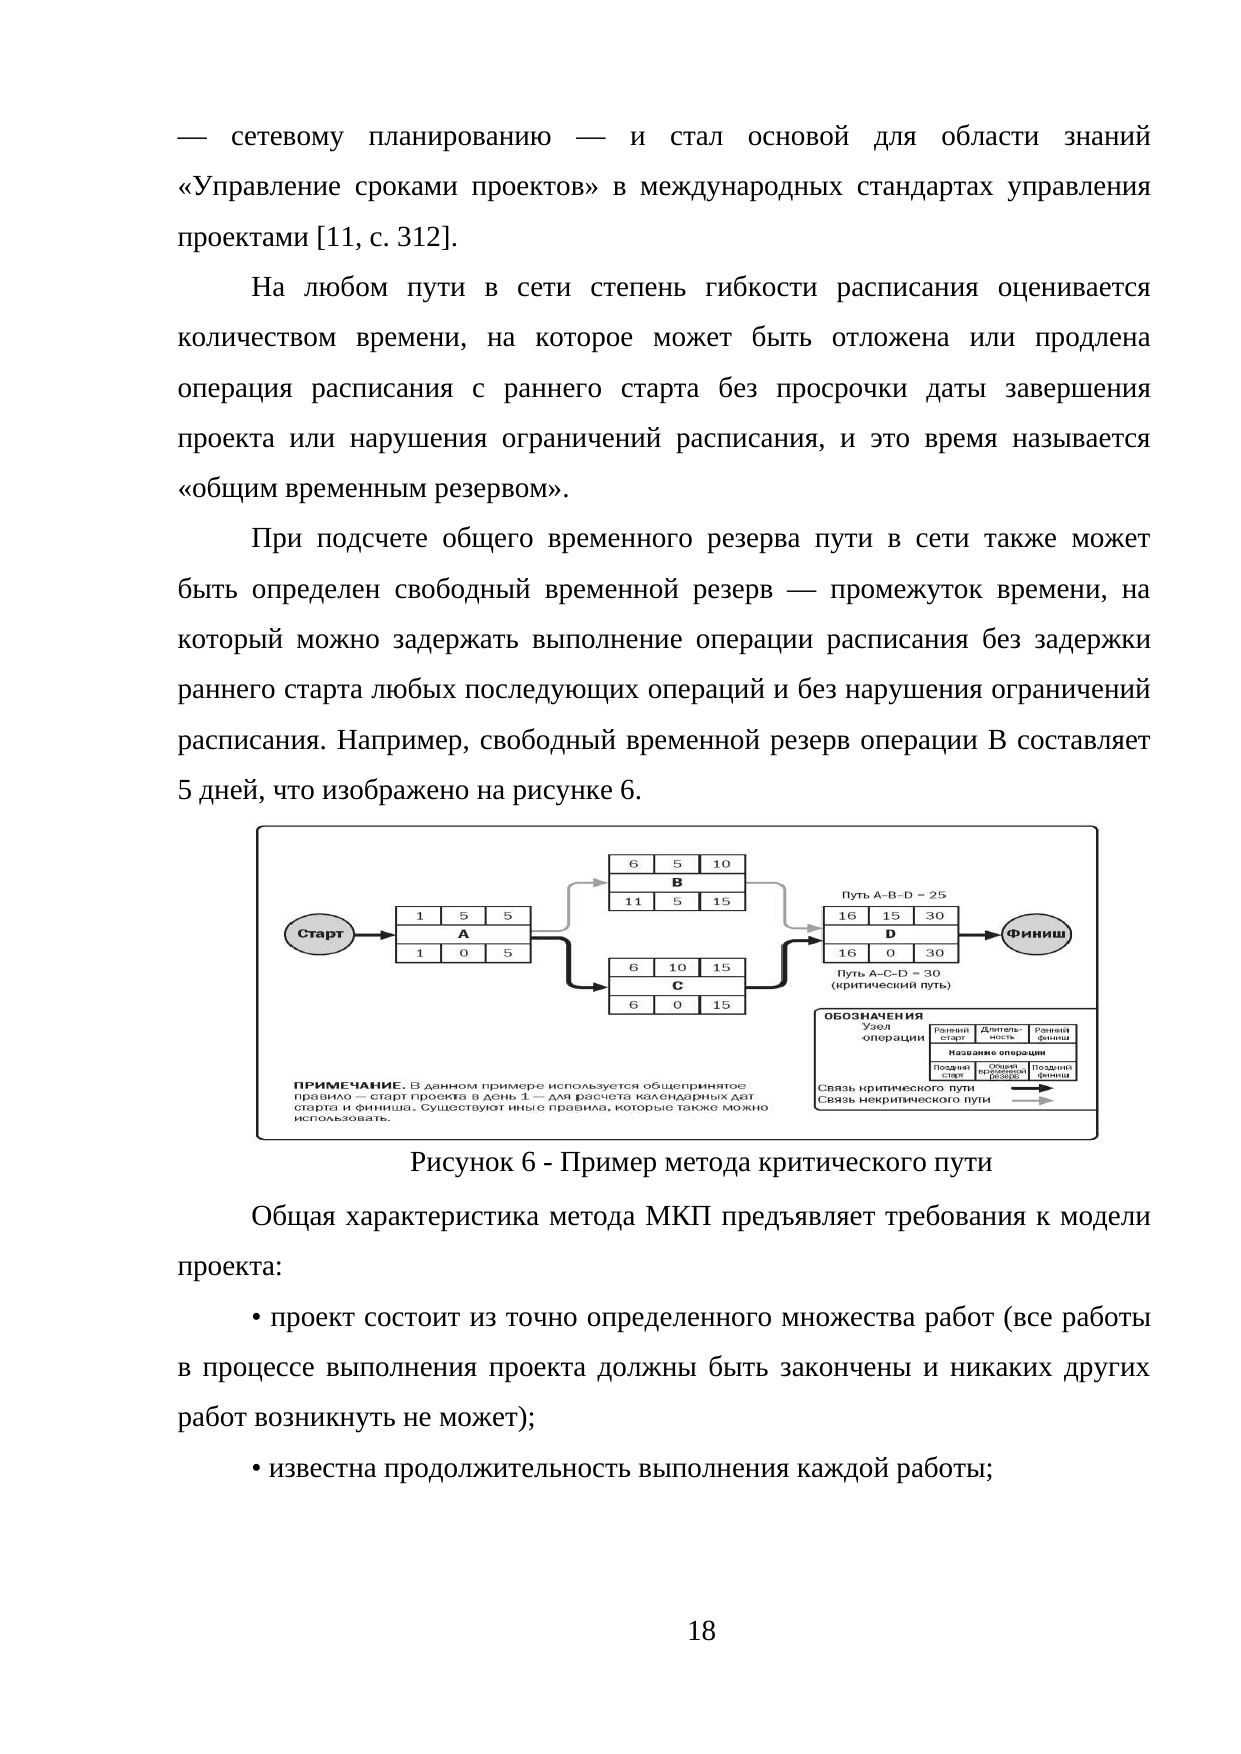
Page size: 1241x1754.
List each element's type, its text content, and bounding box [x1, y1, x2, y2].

text При подсчете общего временного резерва пути в сети также может быть определен свободный временной резерв — промежуток времени, на который можно задержать выполнение операции расписания без задержки раннего старта любых последующих операций и без нарушения ограничений расписания. Например, свободный временной резерв операции B составляет 5 дней, что изображено на рисунке 6. [177, 521, 1152, 806]
text Общая характеристика метода МКП предъявляет требования к модели проекта: [177, 1198, 1152, 1282]
text • проект состоит из точно определенного множества работ (все работы в процессе выполнения проекта должны быть закончены и никаких других работ возникнуть не может); [177, 1299, 1152, 1433]
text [177, 118, 1152, 252]
text На любом пути в сети степень гибкости расписания оценивается количеством времени, на которое может быть отложена или продлена операция расписания с раннего старта без просрочки даты завершения проекта или нарушения ограничений расписания, и это время называется «общим временным резервом». [177, 269, 1152, 504]
picture [251, 822, 1109, 1144]
text • известна продолжительность выполнения каждой работы; [177, 1450, 1152, 1483]
text Рисунок 6 - Пример метода критического пути [177, 1144, 1152, 1177]
